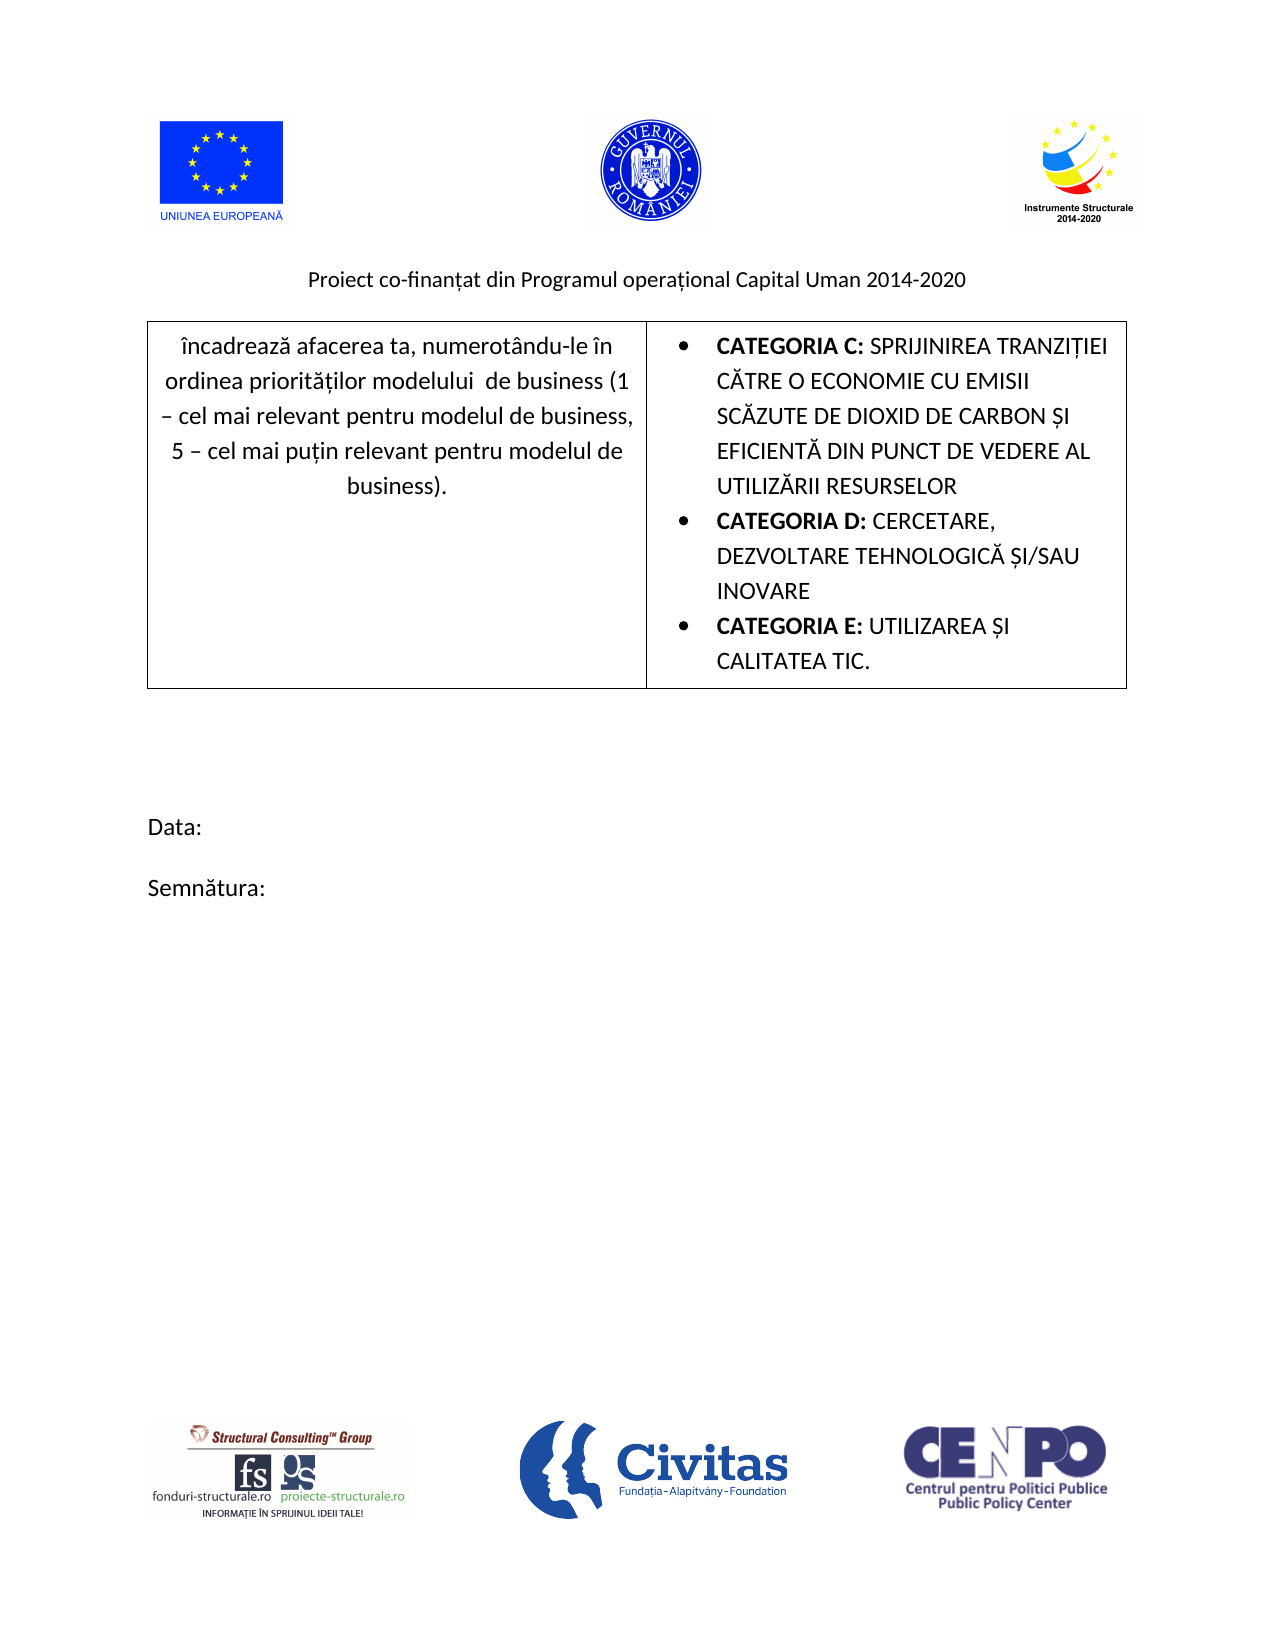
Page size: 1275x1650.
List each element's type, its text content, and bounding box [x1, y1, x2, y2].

picture [519, 1421, 788, 1519]
picture [881, 1421, 1128, 1519]
picture [147, 110, 295, 230]
text Data: [148, 811, 1127, 842]
text Semnătura: [148, 872, 1127, 903]
picture [147, 1421, 412, 1519]
picture [589, 110, 712, 230]
picture [1011, 110, 1143, 230]
